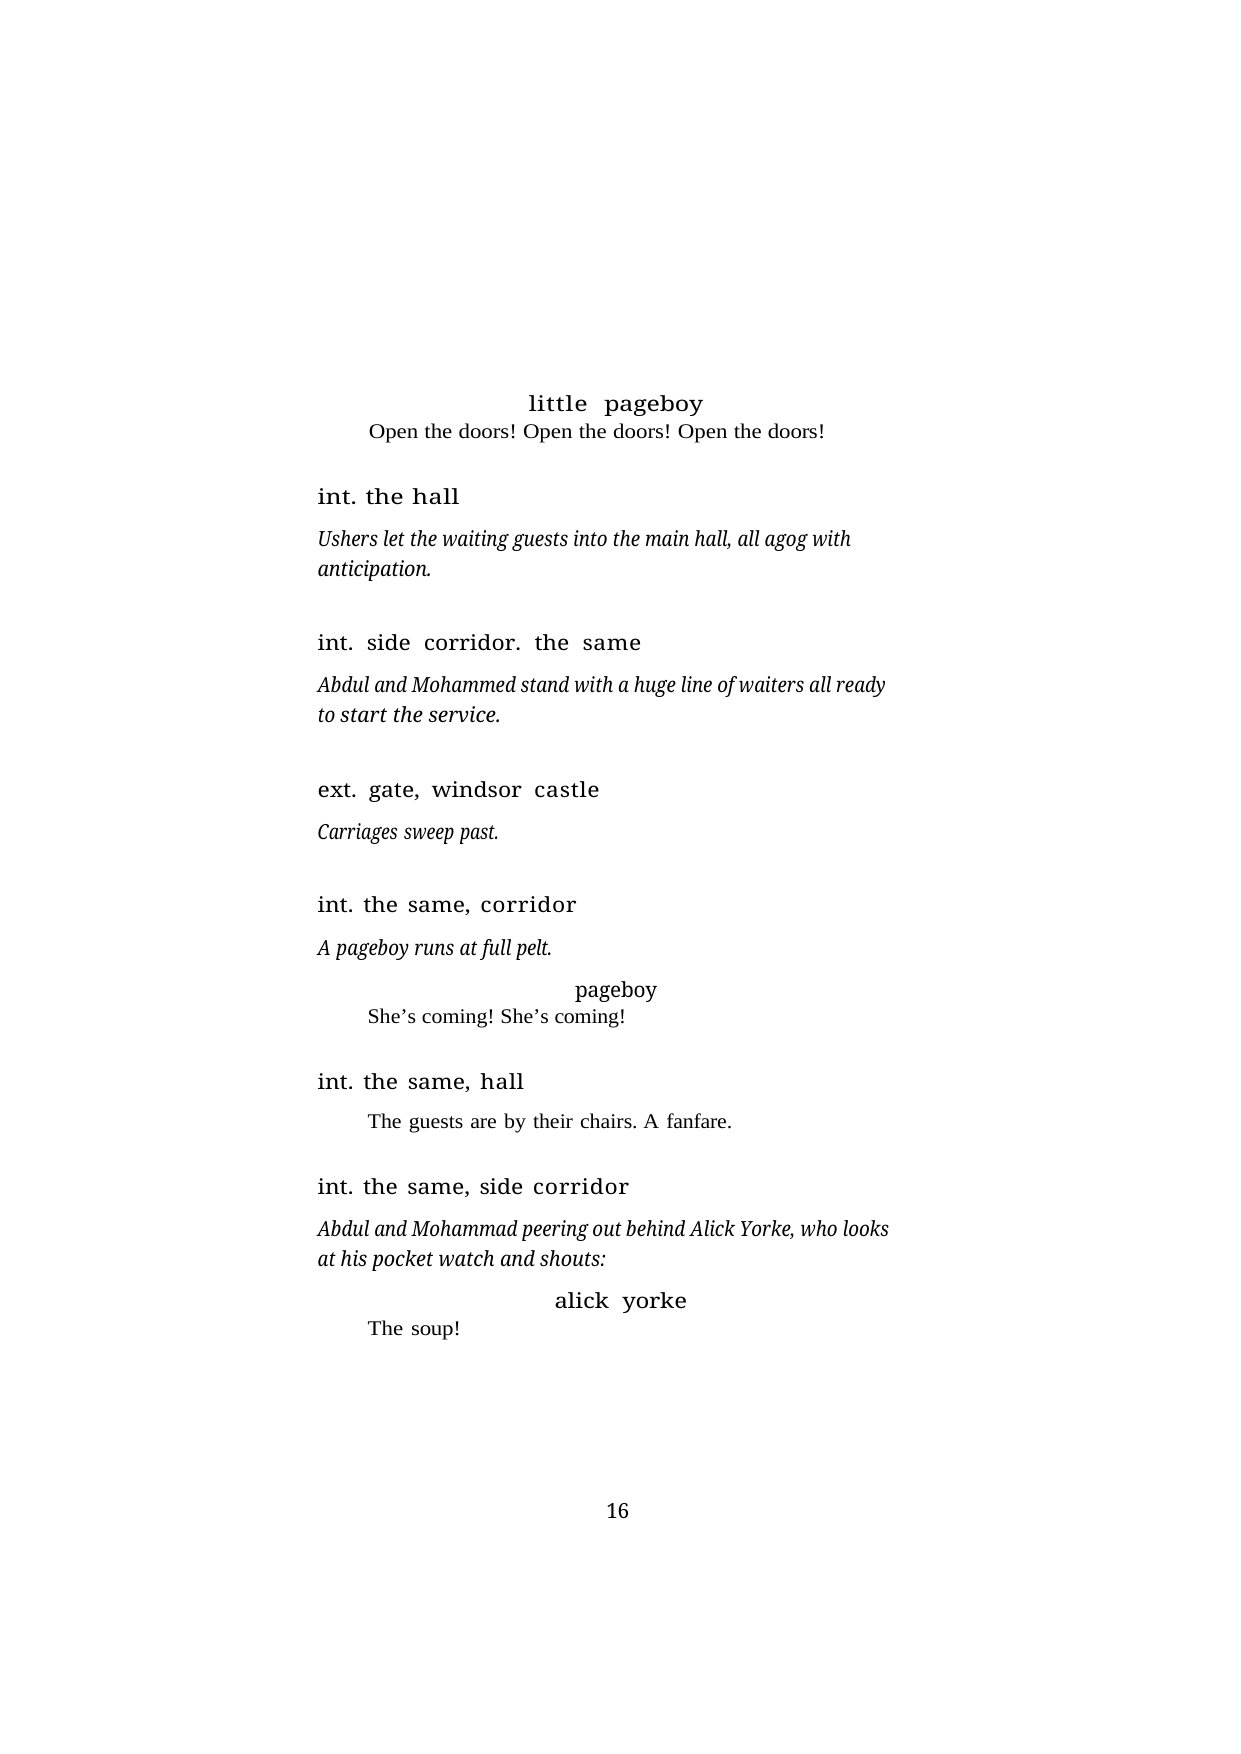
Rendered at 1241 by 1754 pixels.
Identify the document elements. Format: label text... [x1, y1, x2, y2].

text Open the doors! Open the doors! Open the doors! [292, 419, 902, 443]
text int. the same, corridor [317, 890, 1065, 919]
text She’s coming! She’s coming! [367, 1004, 1065, 1028]
text int. the same, side corridor [317, 1172, 1065, 1201]
text Carriages sweep past. [317, 817, 1065, 845]
text int. the hall [317, 482, 1065, 510]
text ext. gate, windsor castle [317, 775, 1065, 803]
text 16 [314, 1496, 921, 1524]
text little pageboy [314, 389, 917, 418]
text Abdul and Mohammad peering out behind Alick Yorke, who looks at his pocket watch and shouts: [317, 1214, 909, 1273]
text int. the same, hall [317, 1067, 1065, 1096]
text The guests are by their chairs. A fanfare. [367, 1109, 1065, 1133]
text Abdul and Mohammed stand with a huge line of waiters all ready to start the service. [317, 671, 909, 729]
text The soup! [367, 1316, 1065, 1340]
text alick yorke [554, 1286, 1065, 1315]
text Ushers let the waiting guests into the main hall, all agog with anticipation. [317, 524, 909, 582]
text A pageboy runs at full pelt. [317, 933, 1065, 961]
text int. side corridor. the same [317, 628, 1065, 657]
text pageboy [314, 975, 917, 1003]
